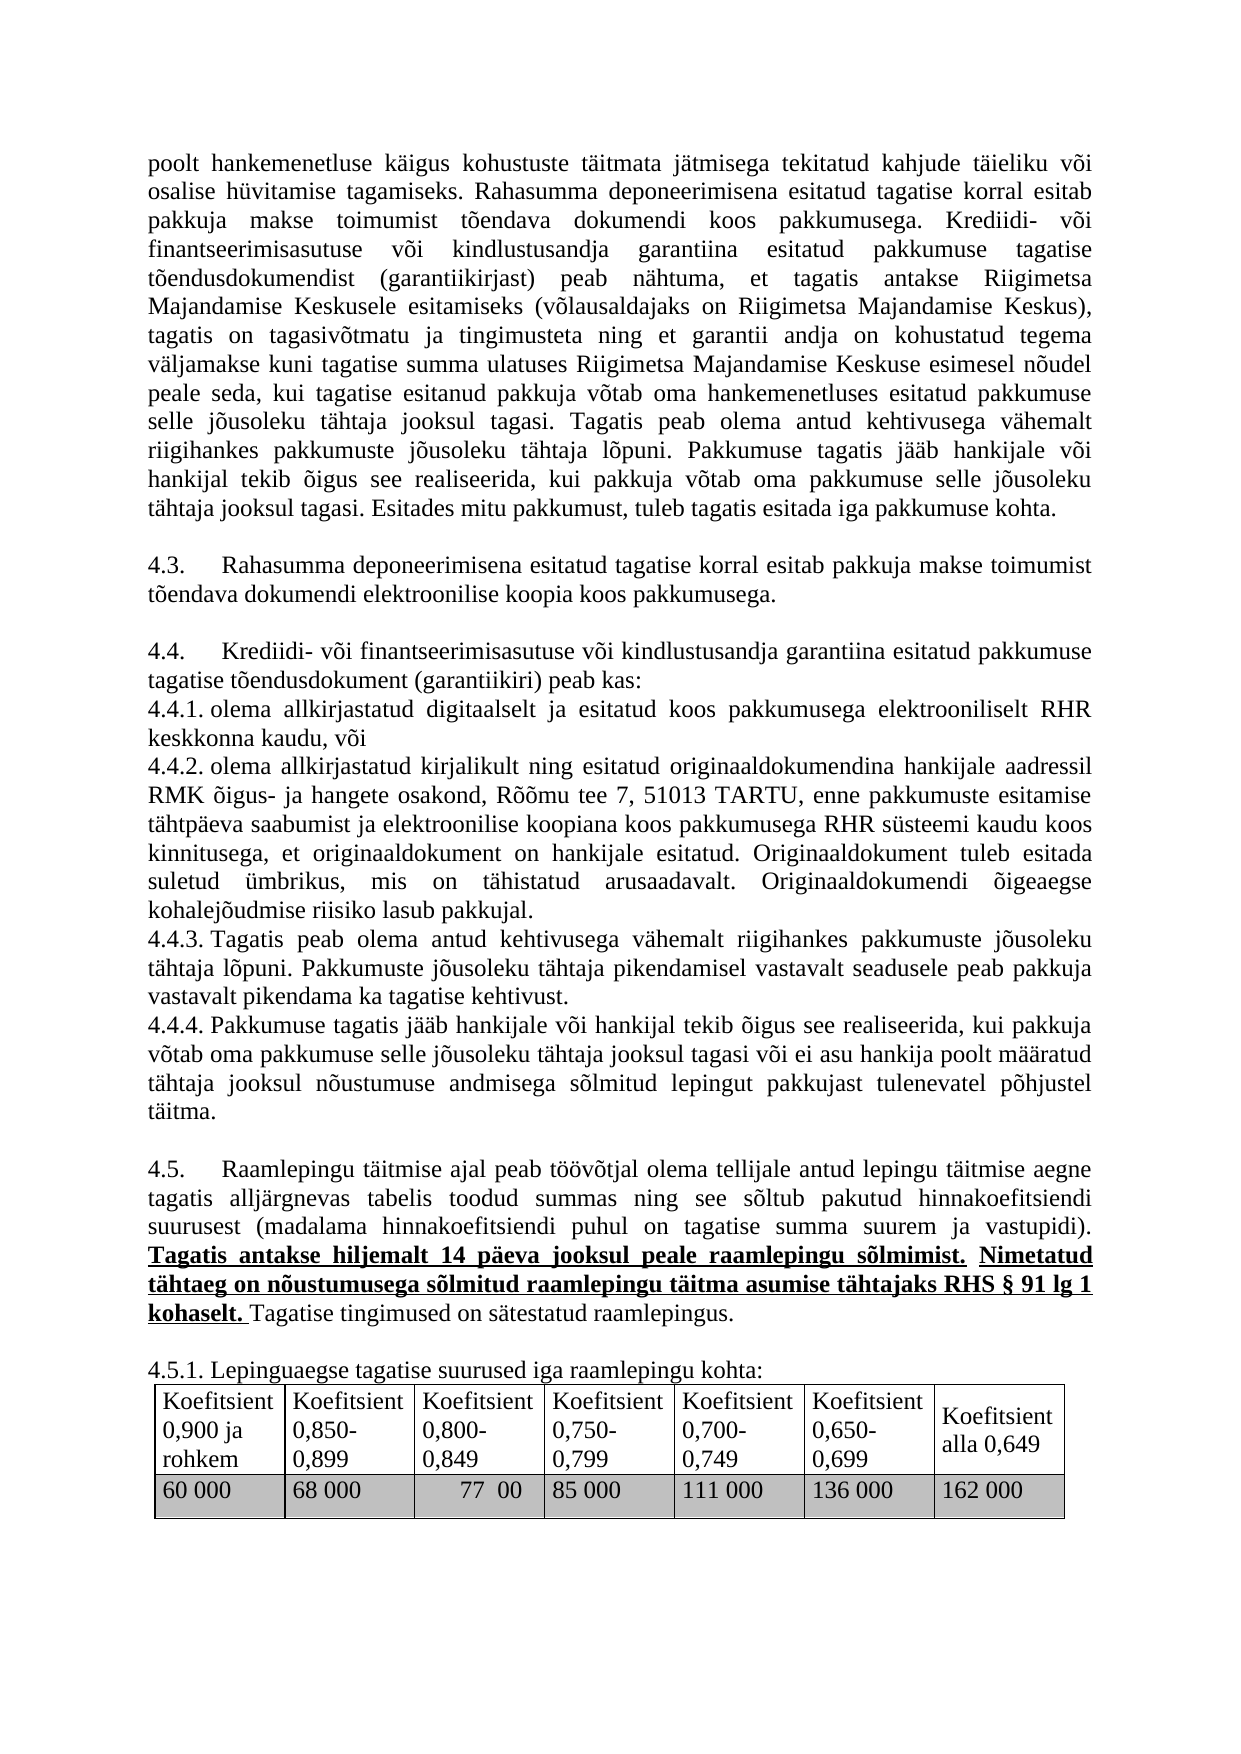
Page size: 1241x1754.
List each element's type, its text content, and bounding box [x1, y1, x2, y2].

table_header Koefitsient 0,700-0,749 [675, 1385, 804, 1474]
list Tagatis peab olema antud kehtivusega vähemalt riigihankes pakkumuste jõusoleku tähtaja lõpuni. Pakkumuste jõusoleku tähtaja pikendamisel vastavalt seadusele peab pakkuja vastavalt pikendama ka tagatise kehtivust. [148, 924, 1093, 1010]
list olema allkirjastatud digitaalselt ja esitatud koos pakkumusega elektrooniliselt RHR keskkonna kaudu, või [148, 694, 1093, 751]
table_cell 111 000 [675, 1475, 804, 1517]
table_cell 00 [415, 1475, 544, 1517]
list Rahasumma deponeerimisena esitatud tagatise korral esitab pakkuja makse toimumist tõendava dokumendi elektroonilise koopia koos pakkumusega. [148, 550, 1093, 608]
table_cell 85 000 [545, 1475, 674, 1517]
table_header Koefitsient 0,650-0,699 [805, 1385, 934, 1474]
table_header Koefitsient 0,800-0,849 [415, 1385, 544, 1474]
list olema allkirjastatud kirjalikult ning esitatud originaaldokumendina hankijale aadressil RMK õigus- ja hangete osakond, Rõõmu tee 7, 51013 TARTU, enne pakkumuste esitamise tähtpäeva saabumist ja elektroonilise koopiana koos pakkumusega RHR süsteemi kaudu koos kinnitusega, et originaaldokument on hankijale esitatud. Originaaldokument tuleb esitada suletud ümbrikus, mis on tähistatud arusaadavalt. Originaaldokumendi õigeaegse kohalejõudmise riisiko lasub pakkujal. [148, 751, 1093, 924]
list Raamlepingu täitmise ajal peab töövõtjal olema tellijale antud lepingu täitmise aegne tagatis alljärgnevas tabelis toodud summas ning see sõltub pakutud hinnakoefitsiendi suurusest (madalama hinnakoefitsiendi puhul on tagatise summa suurem ja vastupidi). Tagatis antakse hiljemalt 14 päeva jooksul peale raamlepingu sõlmimist. Nimetatud tähtaeg on nõustumusega sõlmitud raamlepingu täitma asumise tähtajaks RHS § 91 lg 1 kohaselt. Tagatise tingimused on sätestatud raamlepingus. [148, 1154, 1093, 1294]
list Krediidi- või finantseerimisasutuse või kindlustusandja garantiina esitatud pakkumuse tagatise tõendusdokument (garantiikiri) peab kas: [148, 636, 1093, 694]
table_cell 68 000 [286, 1475, 414, 1517]
list Lepinguaegse tagatise suurused iga raamlepingu kohta: [148, 1355, 1093, 1384]
table_cell 60 000 [156, 1475, 284, 1517]
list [148, 148, 1093, 521]
table_header Koefitsient 0,750-0,799 [545, 1385, 674, 1474]
table_cell 162 000 [935, 1475, 1064, 1517]
table_cell 136 000 [805, 1475, 934, 1517]
table_header Koefitsient 0,900 ja rohkem [156, 1385, 284, 1474]
list Raamlepingu täitmise ajal peab töövõtjal olema tellijale antud lepingu täitmise aegne tagatis alljärgnevas tabelis toodud summas ning see sõltub pakutud hinnakoefitsiendi suurusest (madalama hinnakoefitsiendi puhul on tagatise summa suurem ja vastupidi). Tagatis antakse hiljemalt 14 päeva jooksul peale raamlepingu sõlmimist. Nimetatud tähtaeg on nõustumusega sõlmitud raamlepingu täitma asumise tähtajaks RHS § 91 lg 1 kohaselt. Tagatise tingimused on sätestatud raamlepingus. [148, 1295, 1093, 1326]
list Pakkumuse tagatis jääb hankijale või hankijal tekib õigus see realiseerida, kui pakkuja võtab oma pakkumuse selle jõusoleku tähtaja jooksul tagasi või ei asu hankija poolt määratud tähtaja jooksul nõustumuse andmisega sõlmitud lepingut pakkujast tulenevatel põhjustel täitma. [148, 1010, 1093, 1125]
table_header Koefitsient alla 0,649 [935, 1385, 1064, 1474]
table_header Koefitsient 0,850-0,899 [286, 1385, 414, 1474]
